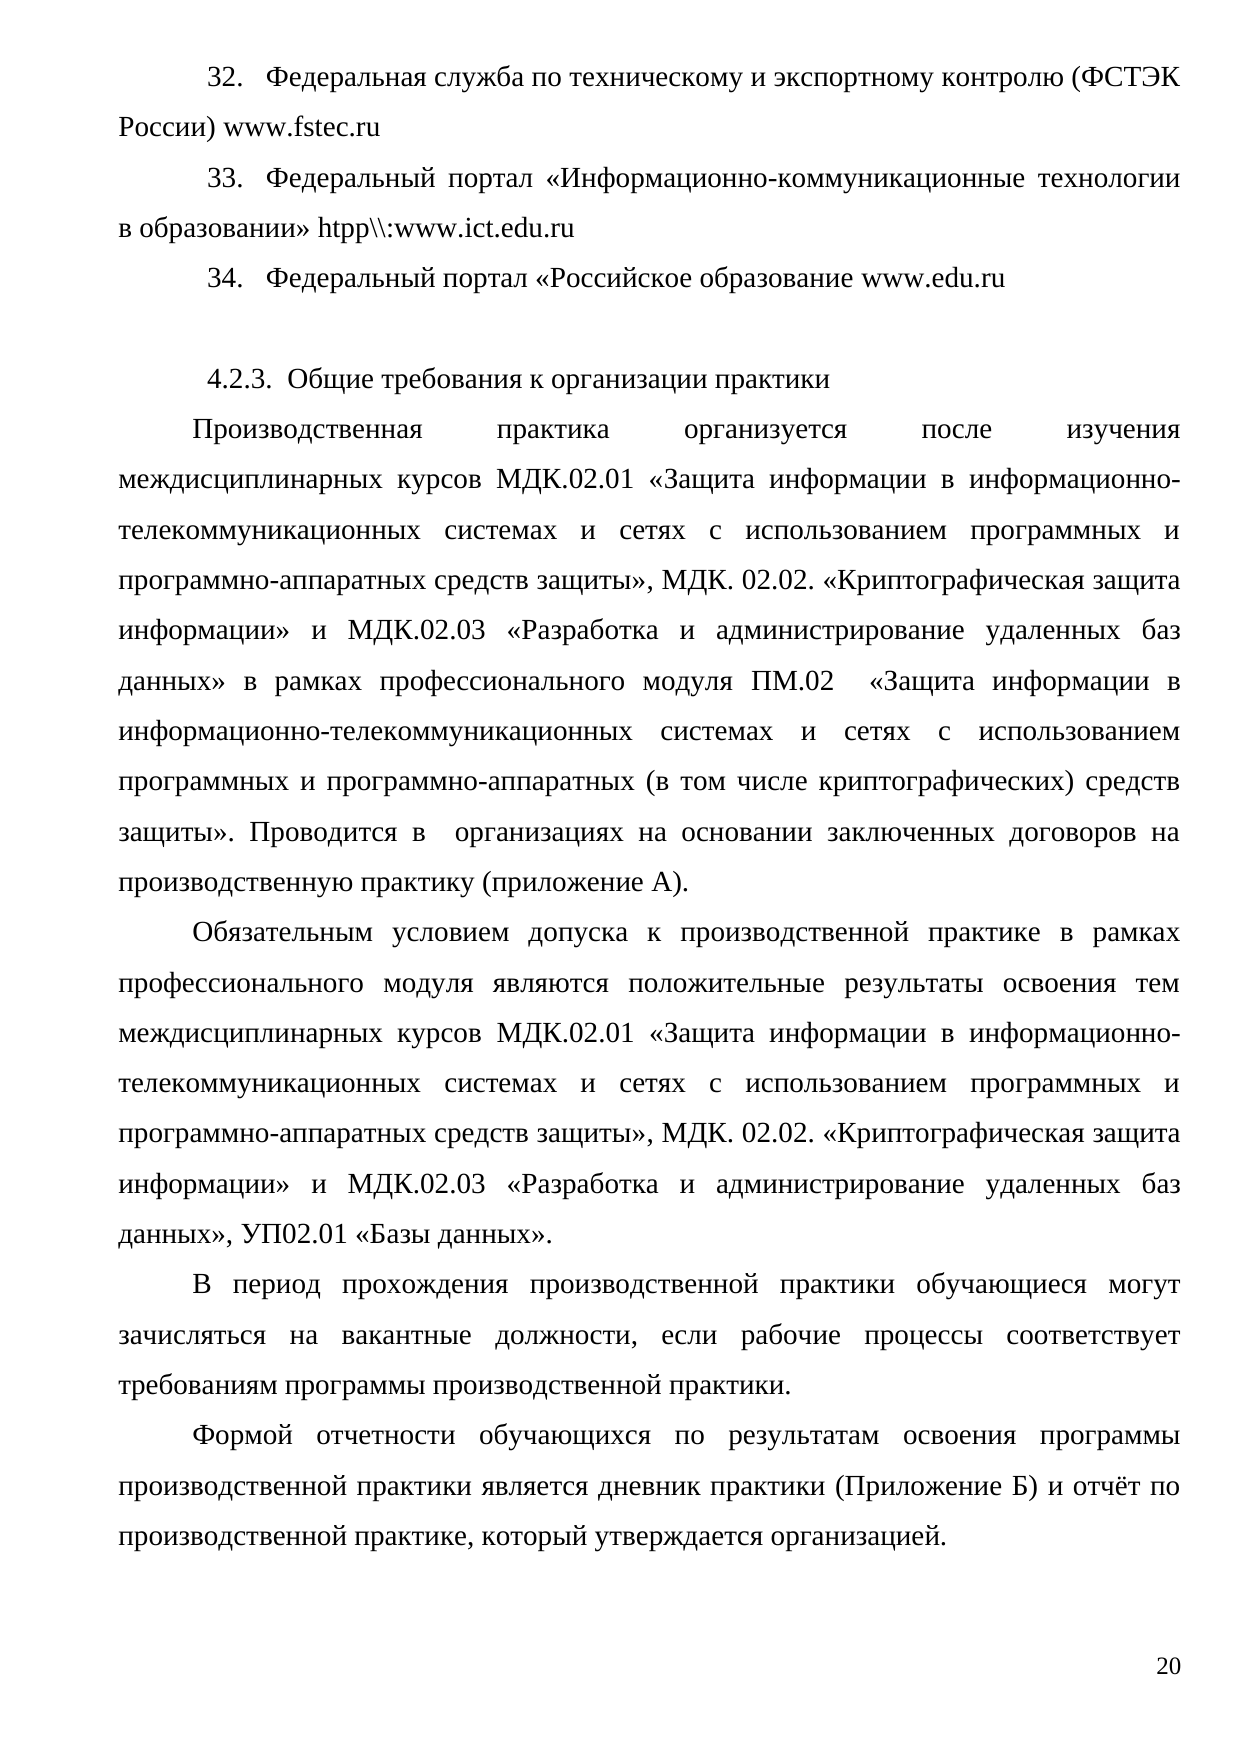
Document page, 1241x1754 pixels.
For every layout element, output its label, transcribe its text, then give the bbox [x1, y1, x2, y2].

list Федеральный портал «Информационно-коммуникационные технологии в образовании» htpp\\:www.ict.edu.ru [118, 160, 1181, 243]
text 4.2.3. Общие требования к организации практики [207, 361, 1181, 394]
text Формой отчетности обучающихся по результатам освоения программы производственной практики является дневник практики (Приложение Б) и отчёт по производственной практике, который утверждается организацией. [118, 1417, 1181, 1552]
text Обязательным условием допуска к производственной практике в рамках профессионального модуля являются положительные результаты освоения тем междисциплинарных курсов МДК.02.01 «Защита информации в информационно-телекоммуникационных системах и сетях с использованием программных и программно-аппаратных средств защиты», МДК. 02.02. «Криптографическая защита информации» и МДК.02.03 «Разработка и администрирование удаленных баз данных», УП02.01 «Базы данных». [118, 914, 1181, 1250]
text Производственная практика организуется после изучения междисциплинарных курсов МДК.02.01 «Защита информации в информационно-телекоммуникационных системах и сетях с использованием программных и программно-аппаратных средств защиты», МДК. 02.02. «Криптографическая защита информации» и МДК.02.03 «Разработка и администрирование удаленных баз данных» в рамках профессионального модуля ПМ.02 «Защита информации в информационно-телекоммуникационных системах и сетях с использованием программных и программно-аппаратных (в том числе криптографических) средств защиты». Проводится в организациях на основании заключенных договоров на производственную практику (приложение А). [118, 411, 1181, 898]
text В период прохождения производственной практики обучающиеся могут зачисляться на вакантные должности, если рабочие процессы соответствует требованиям программы производственной практики. [118, 1267, 1181, 1401]
list Федеральная служба по техническому и экспортному контролю (ФСТЭК России) www.fstec.ru [118, 59, 1181, 143]
list Федеральный портал «Российское образование www.edu.ru [118, 260, 1181, 294]
